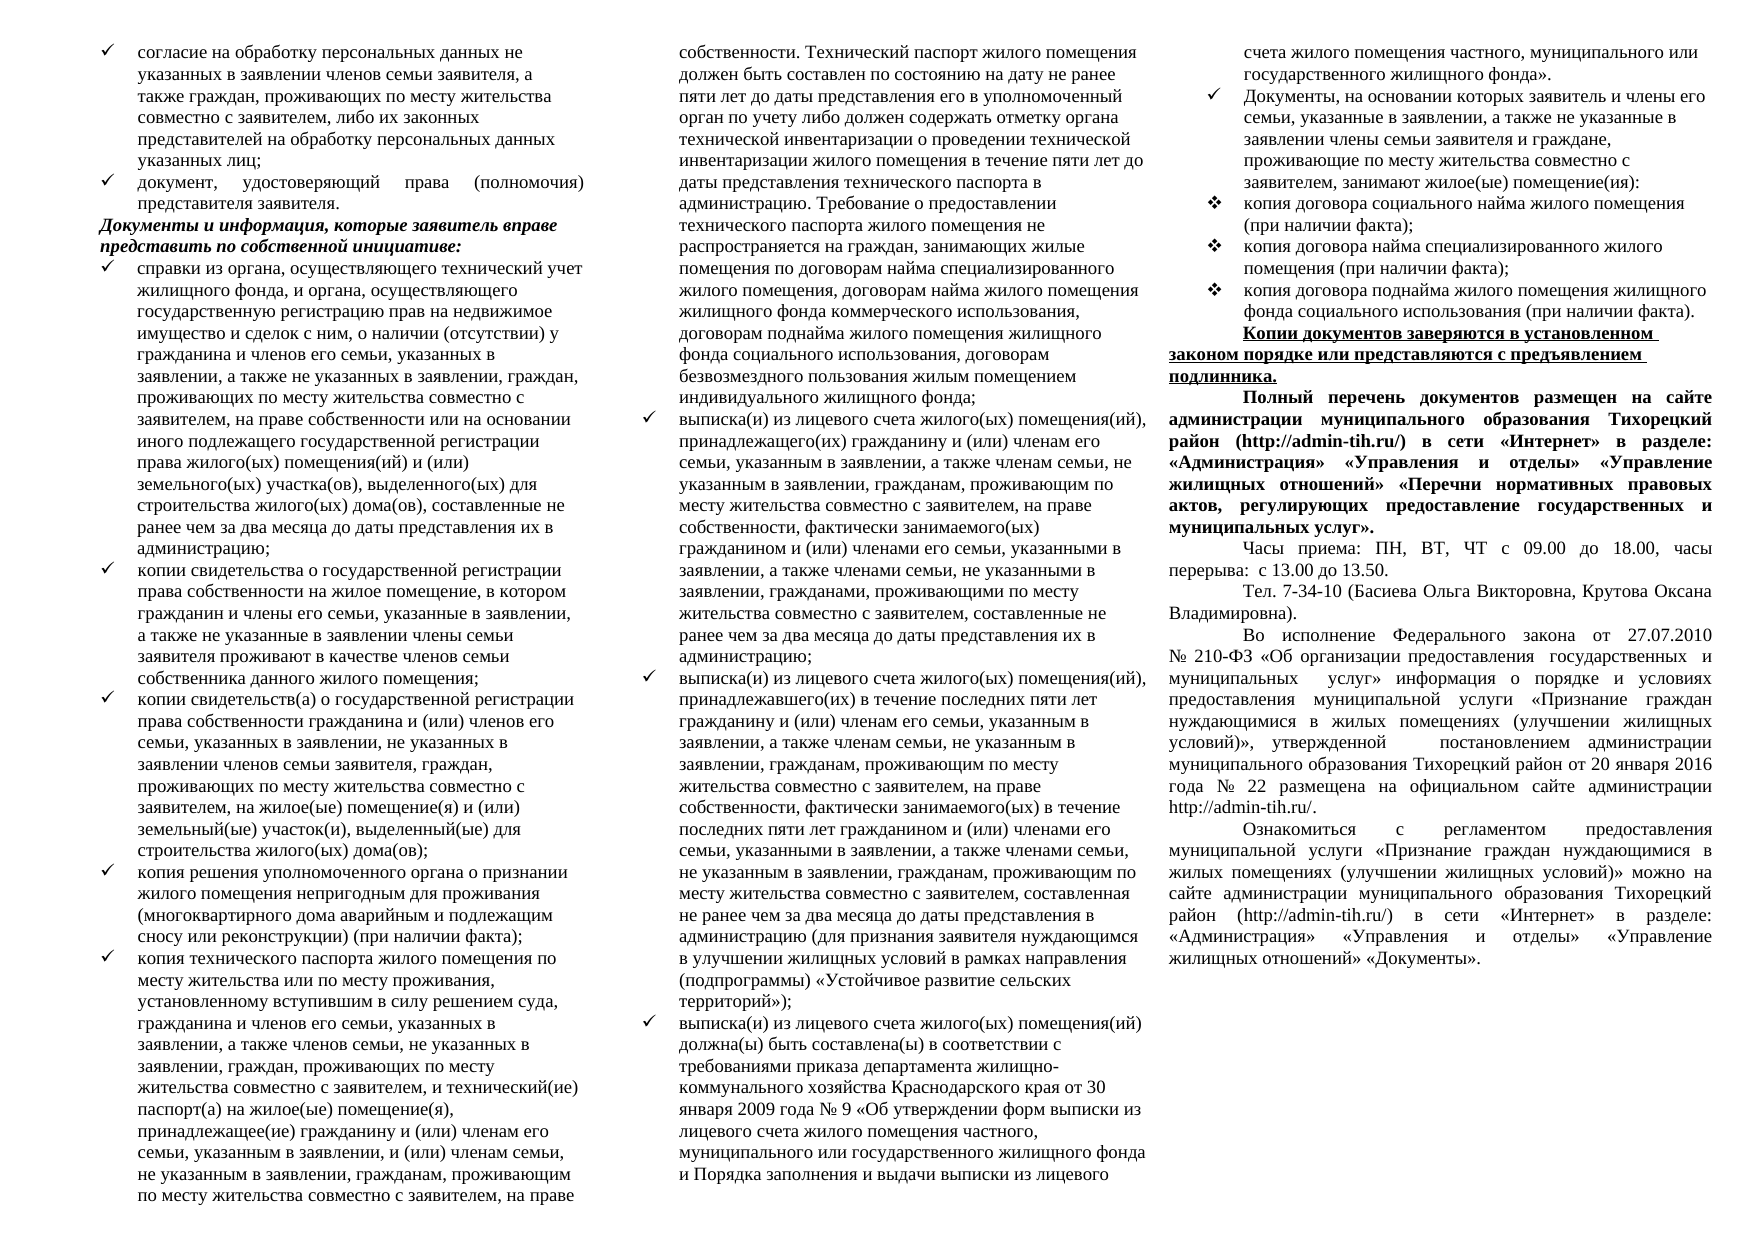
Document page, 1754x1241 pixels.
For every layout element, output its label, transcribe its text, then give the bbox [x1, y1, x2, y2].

list справки из органа, осуществляющего технический учет жилищного фонда, и органа, осуществляющего государственную регистрацию прав на недвижимое имущество и сделок с ним, о наличии (отсутствии) у гражданина и членов его семьи, указанных в заявлении, а также не указанных в заявлении, граждан, проживающих по месту жительства совместно с заявителем, на праве собственности или на основании иного подлежащего государственной регистрации права жилого(ых) помещения(ий) и (или) земельного(ых) участка(ов), выделенного(ых) для строительства жилого(ых) дома(ов), составленные не ранее чем за два месяца до даты представления их в администрацию; [100, 257, 584, 559]
list копия договора социального найма жилого помещения (при наличии факта); [1206, 192, 1713, 235]
list копия договора поднайма жилого помещения жилищного фонда социального использования (при наличии факта). [1206, 278, 1713, 322]
text Копии документов заверяются в установленном законом порядке или представляются с предъявлением подлинника. [1169, 322, 1713, 386]
text Ознакомиться с регламентом предоставления муниципальной услуги «Признание граждан нуждающимися в жилых помещениях (улучшении жилищных условий)» можно на сайте администрации муниципального образования Тихорецкий район (http://admin-tih.ru/) в сети «Интернет» в разделе: «Администрация» «Управления и отделы» «Управление жилищных отношений» «Документы». [1169, 818, 1713, 968]
text Документы и информация, которые заявитель вправе представить по собственной инициативе: [100, 214, 584, 257]
text Полный перечень документов размещен на сайте администрации муниципального образования Тихорецкий район (http://admin-tih.ru/) в сети «Интернет» в разделе: «Администрация» «Управления и отделы» «Управление жилищных отношений» «Перечни нормативных правовых актов, регулирующих предоставление государственных и муниципальных услуг». [1169, 386, 1713, 537]
list выписка(и) из лицевого счета жилого(ых) помещения(ий), принадлежащего(их) гражданину и (или) членам его семьи, указанным в заявлении, а также членам семьи, не указанным в заявлении, гражданам, проживающим по месту жительства совместно с заявителем, на праве собственности, фактически занимаемого(ых) гражданином и (или) членами его семьи, указанными в заявлении, а также членами семьи, не указанными в заявлении, гражданами, проживающими по месту жительства совместно с заявителем, составленные не ранее чем за два месяца до даты представления их в администрацию; [641, 408, 1149, 667]
list копии свидетельства о государственной регистрации права собственности на жилое помещение, в котором гражданин и члены его семьи, указанные в заявлении, а также не указанные в заявлении члены семьи заявителя проживают в качестве членов семьи собственника данного жилого помещения; [100, 559, 584, 688]
list копии свидетельств(а) о государственной регистрации права собственности гражданина и (или) членов его семьи, указанных в заявлении, не указанных в заявлении членов семьи заявителя, граждан, проживающих по месту жительства совместно с заявителем, на жилое(ые) помещение(я) и (или) земельный(ые) участок(и), выделенный(ые) для строительства жилого(ых) дома(ов); [100, 688, 584, 861]
list согласие на обработку персональных данных не указанных в заявлении членов семьи заявителя, а также граждан, проживающих по месту жительства совместно с заявителем, либо их законных представителей на обработку персональных данных указанных лиц; [100, 41, 584, 171]
list документ, удостоверяющий права (полномочия) представителя заявителя. [100, 171, 584, 214]
text Тел. 7-34-10 (Басиева Ольга Викторовна, Крутова Оксана Владимировна). [1169, 580, 1713, 623]
list копия решения уполномоченного органа о признании жилого помещения непригодным для проживания (многоквартирного дома аварийным и подлежащим сносу или реконструкции) (при наличии факта); [100, 861, 584, 947]
list копия технического паспорта жилого помещения по месту жительства или по месту проживания, установленному вступившим в силу решением суда, гражданина и членов его семьи, указанных в заявлении, а также членов семьи, не указанных в заявлении, граждан, проживающих по месту жительства совместно с заявителем, и технический(ие) паспорт(а) на жилое(ые) помещение(я), принадлежащее(ие) гражданину и (или) членам его семьи, указанным в заявлении, и (или) членам семьи, не указанным в заявлении, гражданам, проживающим по месту жительства совместно с заявителем, на праве собственности. Технический паспорт жилого помещения должен быть составлен по состоянию на дату не ранее пяти лет до даты представления его в уполномоченный орган по учету либо должен содержать отметку органа технической инвентаризации о проведении технической инвентаризации жилого помещения в течение пяти лет до даты представления технического паспорта в администрацию. Требование о предоставлении технического паспорта жилого помещения не распространяется на граждан, занимающих жилые помещения по договорам найма специализированного жилого помещения, договорам найма жилого помещения жилищного фонда коммерческого использования, договорам поднайма жилого помещения жилищного фонда социального использования, договорам безвозмездного пользования жилым помещением индивидуального жилищного фонда; [641, 41, 1149, 408]
list выписка(и) из лицевого счета жилого(ых) помещения(ий), принадлежавшего(их) в течение последних пяти лет гражданину и (или) членам его семьи, указанным в заявлении, а также членам семьи, не указанным в заявлении, гражданам, проживающим по месту жительства совместно с заявителем, на праве собственности, фактически занимаемого(ых) в течение последних пяти лет гражданином и (или) членами его семьи, указанными в заявлении, а также членами семьи, не указанным в заявлении, гражданам, проживающим по месту жительства совместно с заявителем, составленная не ранее чем за два месяца до даты представления в администрацию (для признания заявителя нуждающимся в улучшении жилищных условий в рамках направления (подпрограммы) «Устойчивое развитие сельских территорий»); [641, 667, 1149, 1012]
list копия договора найма специализированного жилого помещения (при наличии факта); [1206, 235, 1713, 278]
list копия технического паспорта жилого помещения по месту жительства или по месту проживания, установленному вступившим в силу решением суда, гражданина и членов его семьи, указанных в заявлении, а также членов семьи, не указанных в заявлении, граждан, проживающих по месту жительства совместно с заявителем, и технический(ие) паспорт(а) на жилое(ые) помещение(я), принадлежащее(ие) гражданину и (или) членам его семьи, указанным в заявлении, и (или) членам семьи, не указанным в заявлении, гражданам, проживающим по месту жительства совместно с заявителем, на праве собственности. Технический паспорт жилого помещения должен быть составлен по состоянию на дату не ранее пяти лет до даты представления его в уполномоченный орган по учету либо должен содержать отметку органа технической инвентаризации о проведении технической инвентаризации жилого помещения в течение пяти лет до даты представления технического паспорта в администрацию. Требование о предоставлении технического паспорта жилого помещения не распространяется на граждан, занимающих жилые помещения по договорам найма специализированного жилого помещения, договорам найма жилого помещения жилищного фонда коммерческого использования, договорам поднайма жилого помещения жилищного фонда социального использования, договорам безвозмездного пользования жилым помещением индивидуального жилищного фонда; [100, 947, 584, 1206]
text Часы приема: ПН, ВТ, ЧТ с 09.00 до 18.00, часы перерыва: с 13.00 до 13.50. [1169, 537, 1713, 580]
text Во исполнение Федерального закона от 27.07.2010 № 210-ФЗ «Об организации предоставления государственных и муниципальных услуг» информация о порядке и условиях предоставления муниципальной услуги «Признание граждан нуждающимися в жилых помещениях (улучшении жилищных условий)», утвержденной постановлением администрации муниципального образования Тихорецкий район от 20 января 2016 года № 22 размещена на официальном сайте администрации http://admin-tih.ru/. [1169, 623, 1713, 818]
list выписка(и) из лицевого счета жилого(ых) помещения(ий) должна(ы) быть составлена(ы) в соответствии с требованиями приказа департамента жилищно-коммунального хозяйства Краснодарского края от 30 января 2009 года № 9 «Об утверждении форм выписки из лицевого счета жилого помещения частного, муниципального или государственного жилищного фонда и Порядка заполнения и выдачи выписки из лицевого счета жилого помещения частного, муниципального или государственного жилищного фонда». [641, 1012, 1149, 1184]
list Документы, на основании которых заявитель и члены его семьи, указанные в заявлении, а также не указанные в заявлении члены семьи заявителя и граждане, проживающие по месту жительства совместно с заявителем, занимают жилое(ые) помещение(ия): [1206, 84, 1713, 192]
